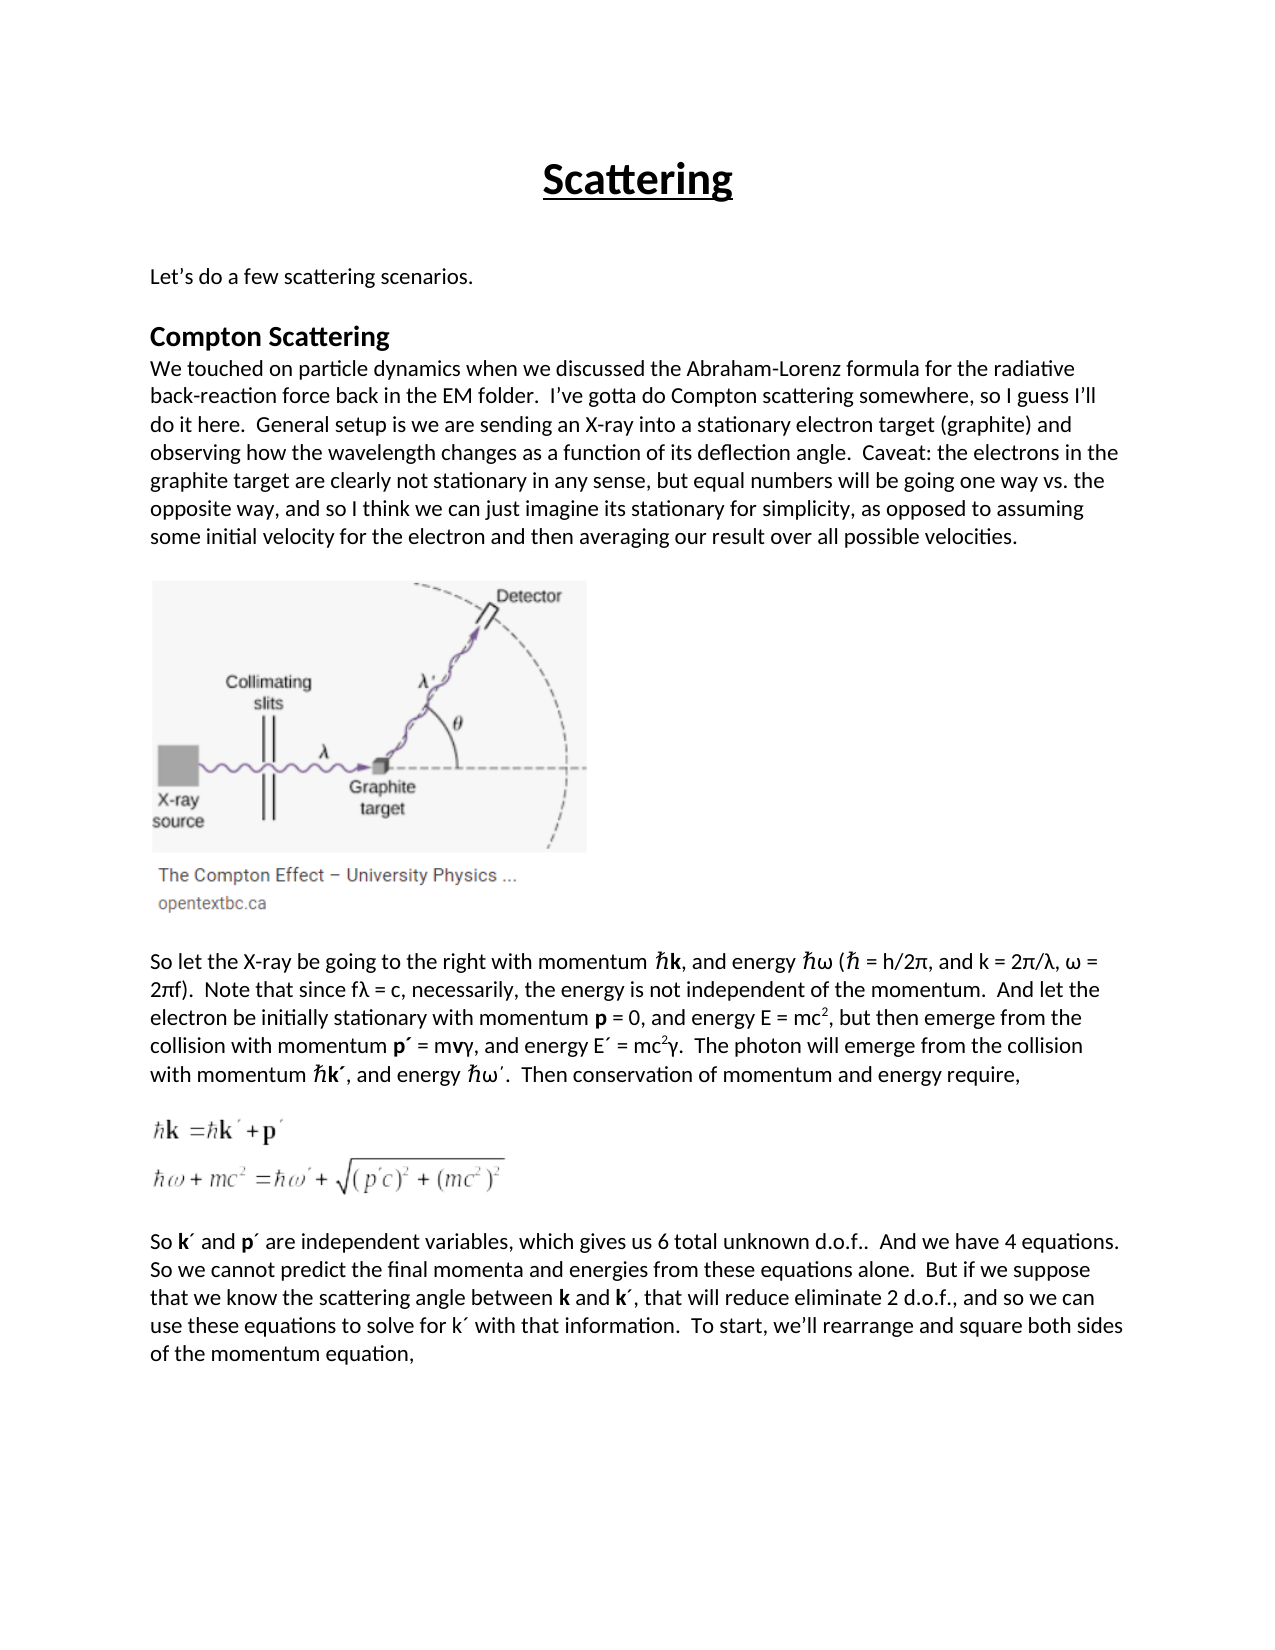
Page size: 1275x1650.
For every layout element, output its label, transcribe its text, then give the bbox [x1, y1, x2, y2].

picture [150, 577, 593, 919]
text Let’s do a few scattering scenarios. [150, 262, 1125, 290]
text We touched on particle dynamics when we discussed the Abraham-Lorenz formula for the radiative back-reaction force back in the EM folder. I’ve gotta do Compton scattering somewhere, so I guess I’ll do it here. General setup is we are sending an X-ray into a stationary electron target (graphite) and observing how the wavelength changes as a function of its deflection angle. Caveat: the electrons in the graphite target are clearly not stationary in any sense, but equal numbers will be going one way vs. the opposite way, and so I think we can just imagine its stationary for simplicity, as opposed to assuming some initial velocity for the electron and then averaging our result over all possible velocities. [150, 354, 1125, 550]
text Compton Scattering [150, 318, 1125, 354]
text So k´ and p´ are independent variables, which gives us 6 total unknown d.o.f.. And we have 4 equations. So we cannot predict the final momenta and energies from these equations alone. But if we suppose that we know the scattering angle between k and k´, that will reduce eliminate 2 d.o.f., and so we can use these equations to solve for k´ with that information. To start, we’ll rearrange and square both sides of the momentum equation, [150, 1227, 1125, 1367]
text So let the X-ray be going to the right with momentum ℏk, and energy ℏω (ℏ = h/2π, and k = 2π/λ, ω = 2πf). Note that since fλ = c, necessarily, the energy is not independent of the momentum. And let the electron be initially stationary with momentum p = 0, and energy E = mc2, but then emerge from the collision with momentum p´ = mvγ, and energy E´ = mc2γ. The photon will emerge from the collision with momentum ℏk´, and energy ℏω´. Then conservation of momentum and energy require, [150, 947, 1125, 1088]
text Scattering [150, 150, 1125, 206]
